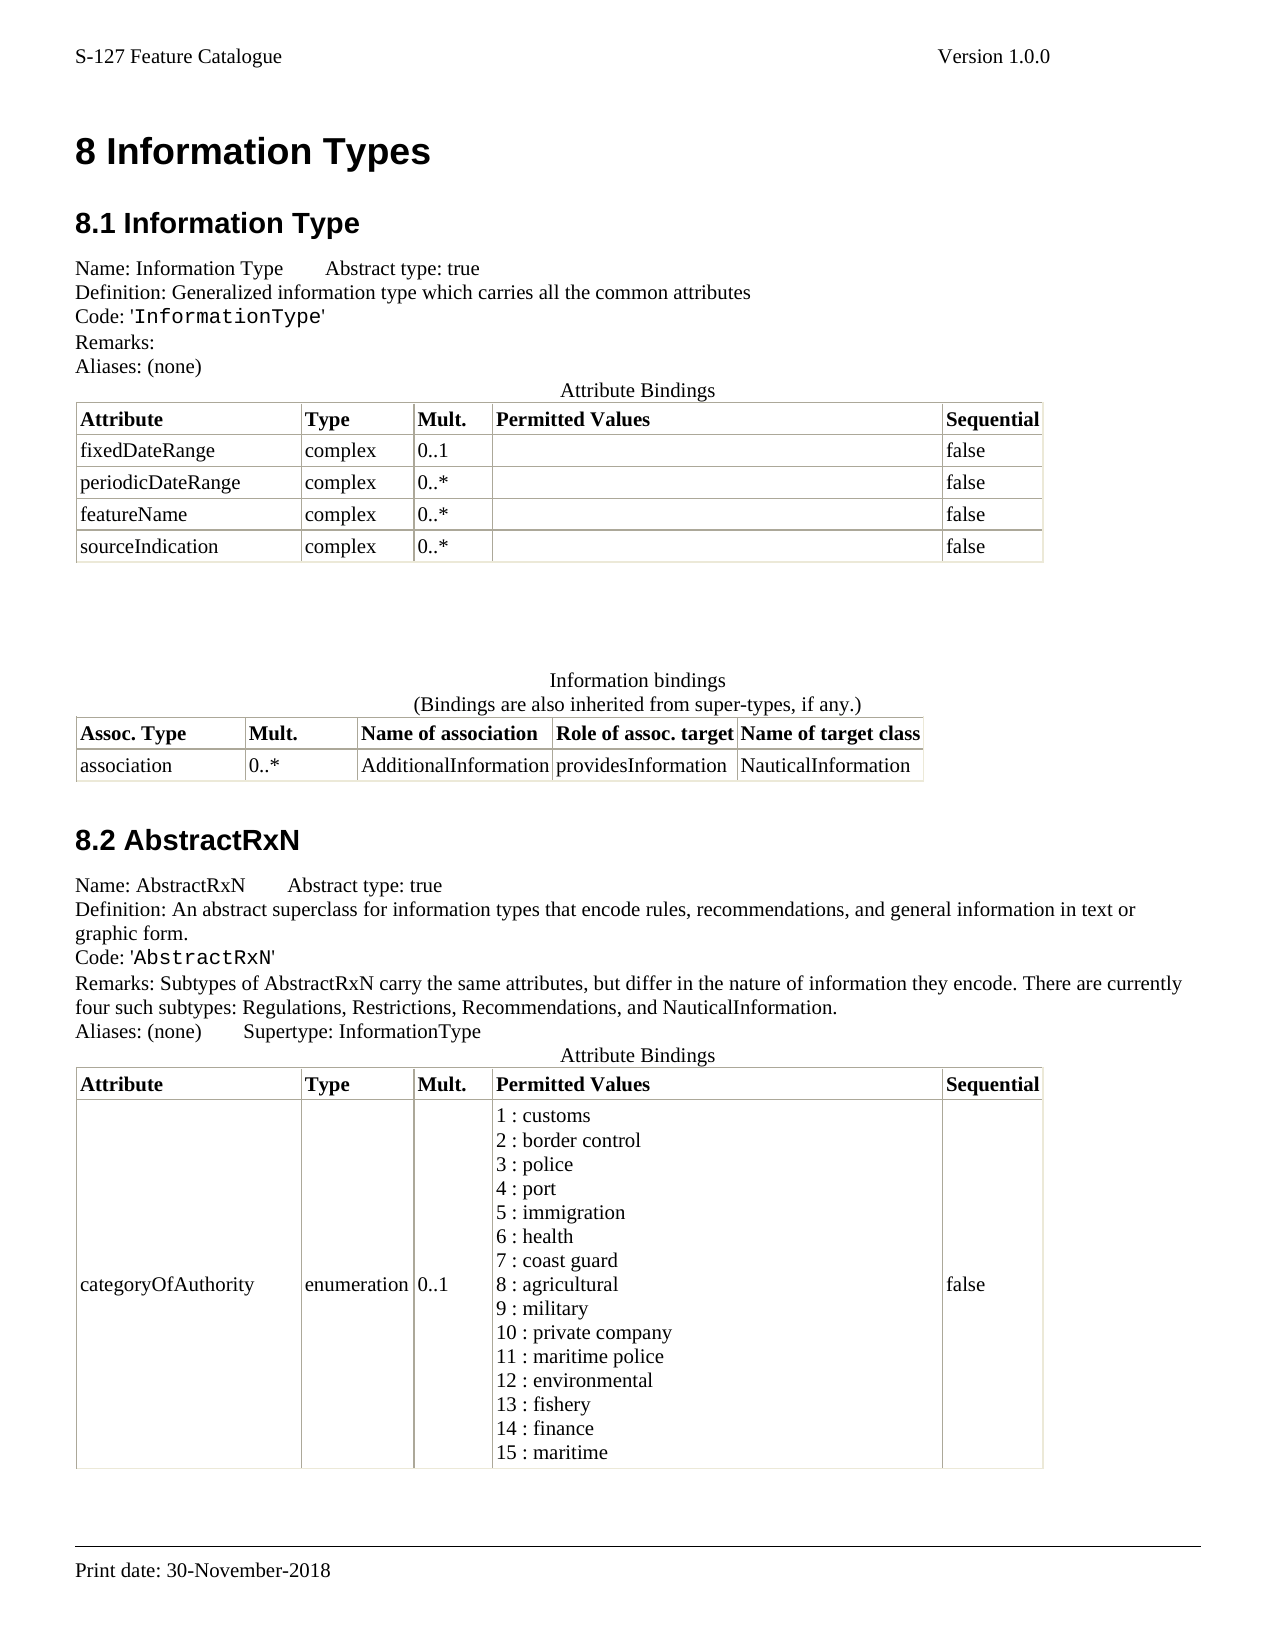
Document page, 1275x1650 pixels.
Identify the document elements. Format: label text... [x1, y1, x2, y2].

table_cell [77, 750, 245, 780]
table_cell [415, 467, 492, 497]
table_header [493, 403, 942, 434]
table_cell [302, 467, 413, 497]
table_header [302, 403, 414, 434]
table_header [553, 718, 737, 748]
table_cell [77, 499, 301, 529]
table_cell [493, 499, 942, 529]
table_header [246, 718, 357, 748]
text Name: AbstractRxN Abstract type: true Definition: An abstract superclass for information types that encode rules, recommendations, and general information in text or graphic form. Code: 'AbstractRxN' Remarks: Subtypes of AbstractRxN carry the same attributes, but differ in the nature of information they encode. There are currently four such subtypes: Regulations, Restrictions, Recommendations, and NauticalInformation. Aliases: (none) Supertype: InformationType [75, 873, 1200, 1043]
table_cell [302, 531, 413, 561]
text (Bindings are also inherited from super-types, if any.) [75, 692, 1200, 716]
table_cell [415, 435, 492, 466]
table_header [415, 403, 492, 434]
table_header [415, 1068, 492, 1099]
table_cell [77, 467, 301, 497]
subtitle 8.2 AbstractRxN [75, 822, 1200, 856]
subtitle 8.1 Information Type [75, 206, 1200, 239]
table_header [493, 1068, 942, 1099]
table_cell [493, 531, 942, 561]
text Name: Information Type Abstract type: true Definition: Generalized information type which carries all the common attributes Code: 'InformationType' Remarks: Aliases: (none) [75, 256, 1200, 378]
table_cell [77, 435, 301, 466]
text Attribute Bindings [75, 1043, 1200, 1067]
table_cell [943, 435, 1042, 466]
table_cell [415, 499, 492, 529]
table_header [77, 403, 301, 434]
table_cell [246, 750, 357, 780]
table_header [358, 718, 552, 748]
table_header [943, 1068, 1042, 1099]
text Information bindings [75, 668, 1200, 692]
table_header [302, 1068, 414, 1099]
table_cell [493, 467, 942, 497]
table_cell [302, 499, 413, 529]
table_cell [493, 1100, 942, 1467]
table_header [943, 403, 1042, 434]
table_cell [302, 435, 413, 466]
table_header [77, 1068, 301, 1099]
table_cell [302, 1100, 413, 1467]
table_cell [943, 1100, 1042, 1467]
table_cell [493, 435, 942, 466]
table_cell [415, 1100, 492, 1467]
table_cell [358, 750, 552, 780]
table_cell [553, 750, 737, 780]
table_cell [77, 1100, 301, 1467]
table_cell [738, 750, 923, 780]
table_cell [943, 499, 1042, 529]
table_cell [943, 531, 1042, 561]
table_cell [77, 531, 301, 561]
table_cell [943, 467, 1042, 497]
text Attribute Bindings [75, 378, 1200, 402]
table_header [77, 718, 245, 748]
subtitle 8 Information Types [75, 129, 1200, 172]
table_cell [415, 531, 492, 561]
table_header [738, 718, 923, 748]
